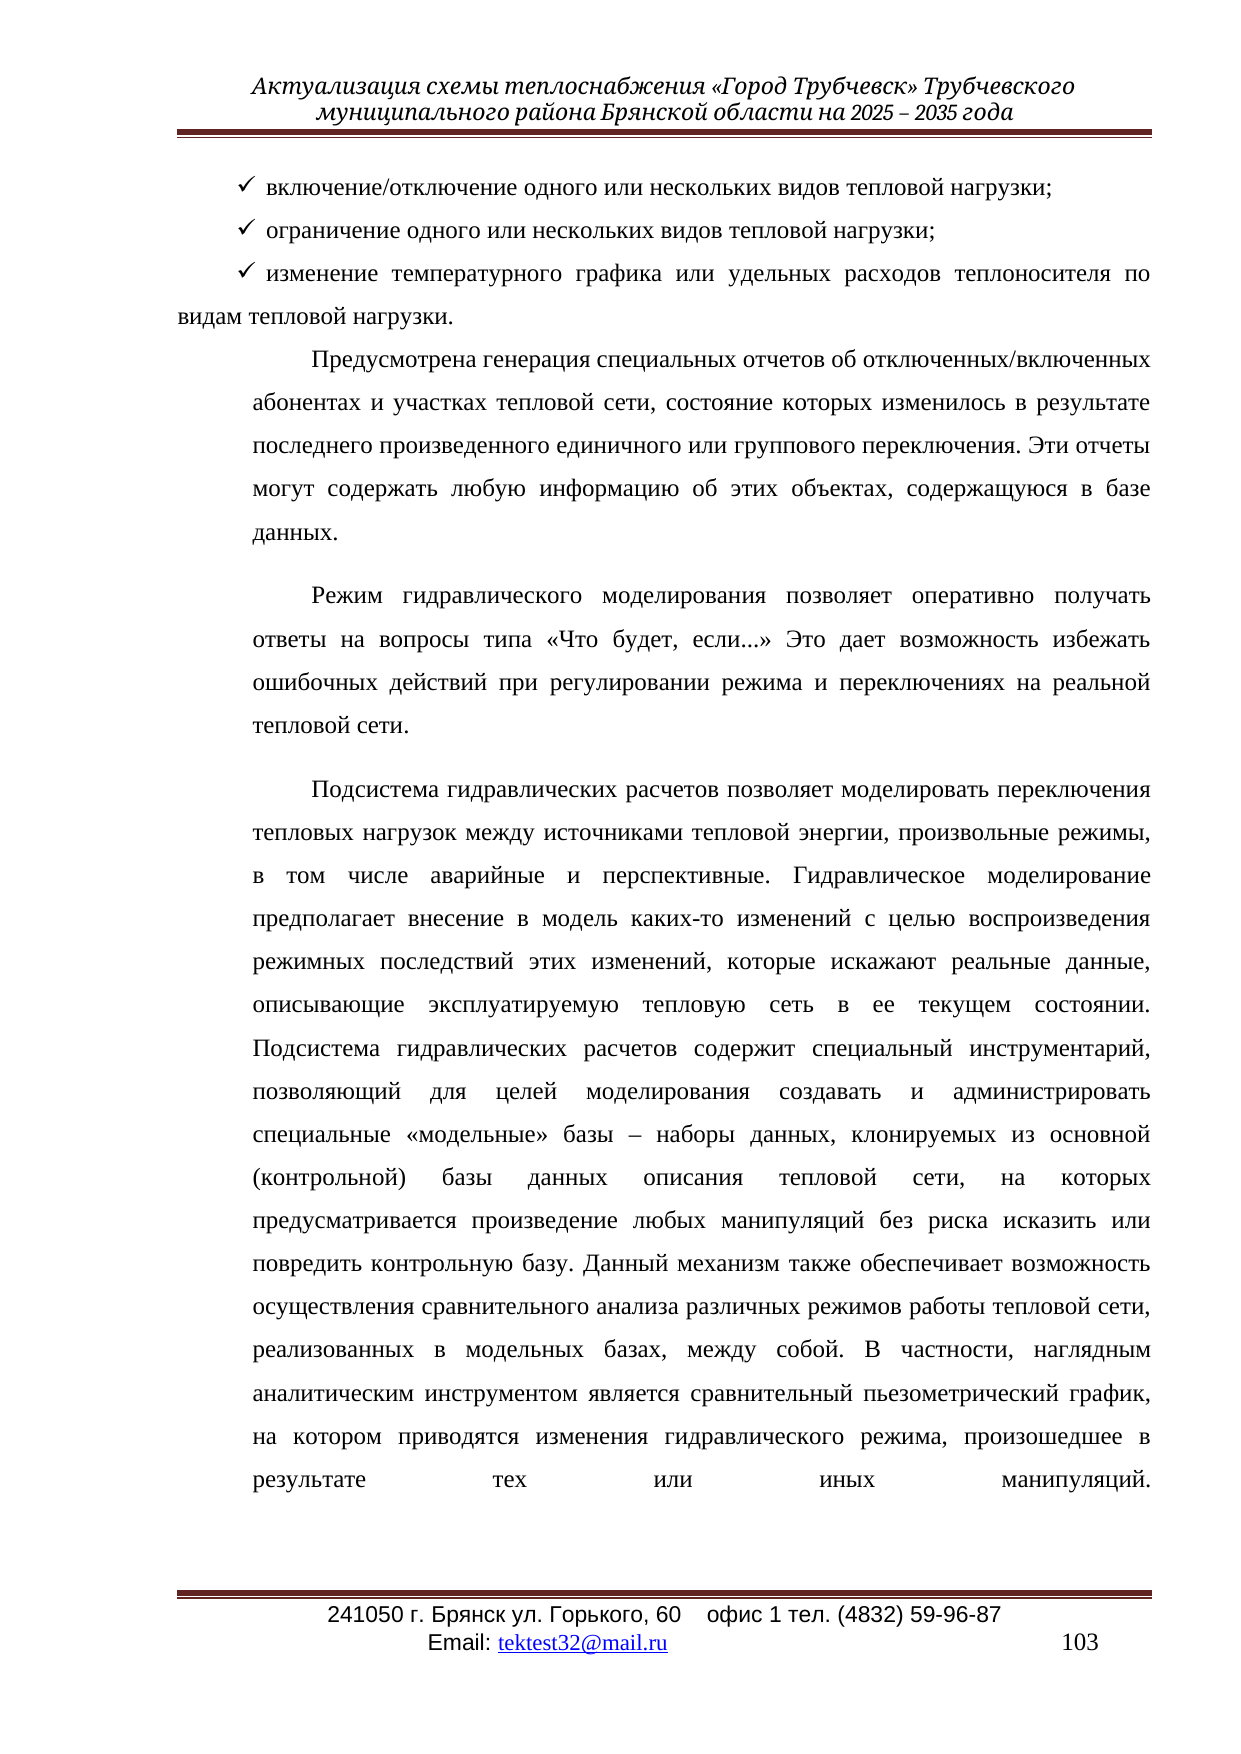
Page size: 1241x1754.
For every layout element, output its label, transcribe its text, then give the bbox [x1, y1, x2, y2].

text Предусмотрена генерация специальных отчетов об отключенных/включенных абонентах и участках тепловой сети, состояние которых изменилось в результате последнего произведенного единичного или группового переключения. Эти отчеты могут содержать любую информацию об этих объектах, содержащуюся в базе данных. [252, 344, 1152, 545]
list включение/отключение одного или нескольких видов тепловой нагрузки; [177, 172, 1152, 200]
text Режим гидравлического моделирования позволяет оперативно получать ответы на вопросы типа «Что будет, если...» Это дает возможность избежать ошибочных действий при регулировании режима и переключениях на реальной тепловой сети. [252, 581, 1152, 739]
list изменение температурного графика или удельных расходов теплоносителя по видам тепловой нагрузки. [177, 258, 1152, 330]
text Подсистема гидравлических расчетов позволяет моделировать переключения тепловых нагрузок между источниками тепловой энергии, произвольные режимы, в том числе аварийные и перспективные. Гидравлическое моделирование предполагает внесение в модель каких-то изменений с целью воспроизведения режимных последствий этих изменений, которые искажают реальные данные, описывающие эксплуатируемую тепловую сеть в ее текущем состоянии. Подсистема гидравлических расчетов содержит специальный инструментарий, позволяющий для целей моделирования создавать и администрировать специальные «модельные» базы – наборы данных, клонируемых из основной (контрольной) базы данных описания тепловой сети, на которых предусматривается произведение любых манипуляций без риска исказить или повредить контрольную базу. Данный механизм также обеспечивает возможность осуществления сравнительного анализа различных режимов работы тепловой сети, реализованных в модельных базах, между собой. В частности, наглядным аналитическим инструментом является сравнительный пьезометрический график, на котором приводятся изменения гидравлического режима, произошедшее в результате тех или иных манипуляций. [252, 774, 1152, 1543]
list ограничение одного или нескольких видов тепловой нагрузки; [177, 215, 1152, 243]
